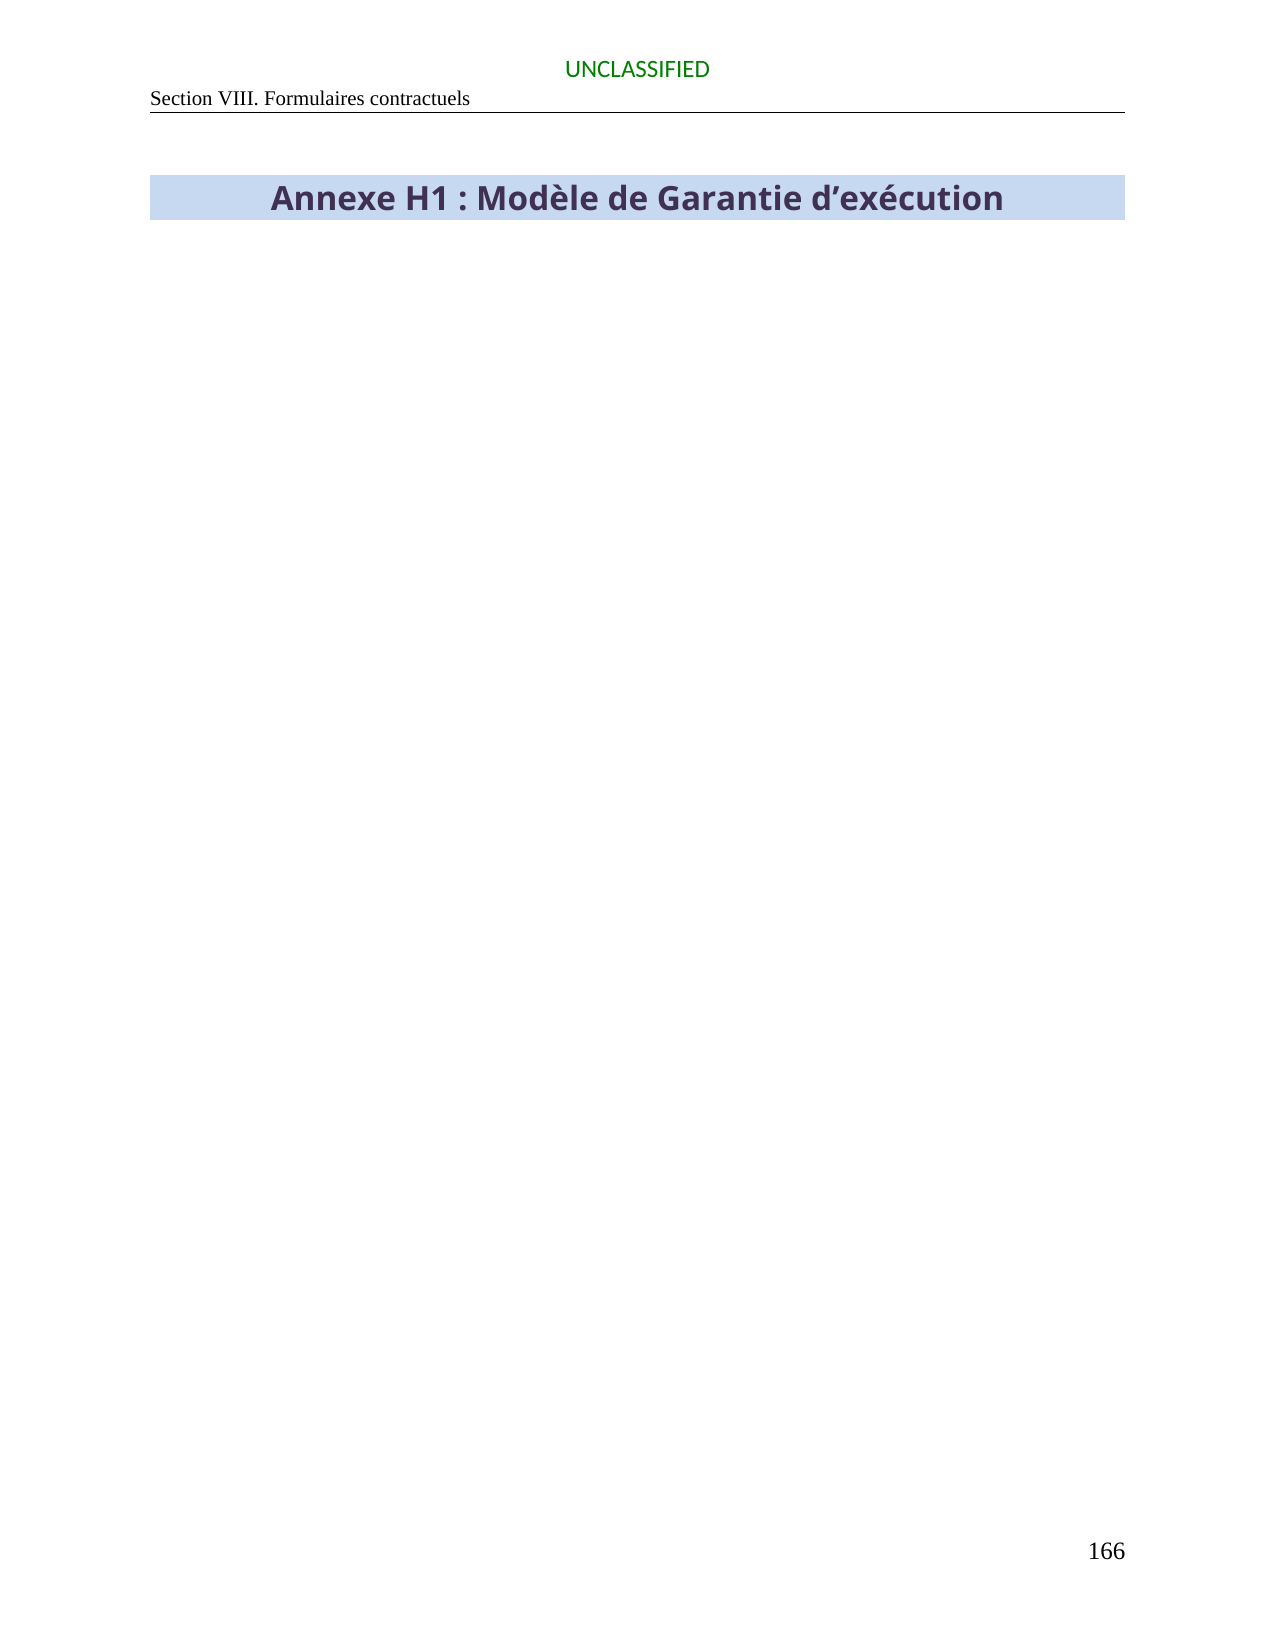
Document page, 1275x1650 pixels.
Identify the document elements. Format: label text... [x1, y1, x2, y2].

subtitle Annexe H1 : Modèle de Garantie d’exécution [150, 175, 1125, 220]
